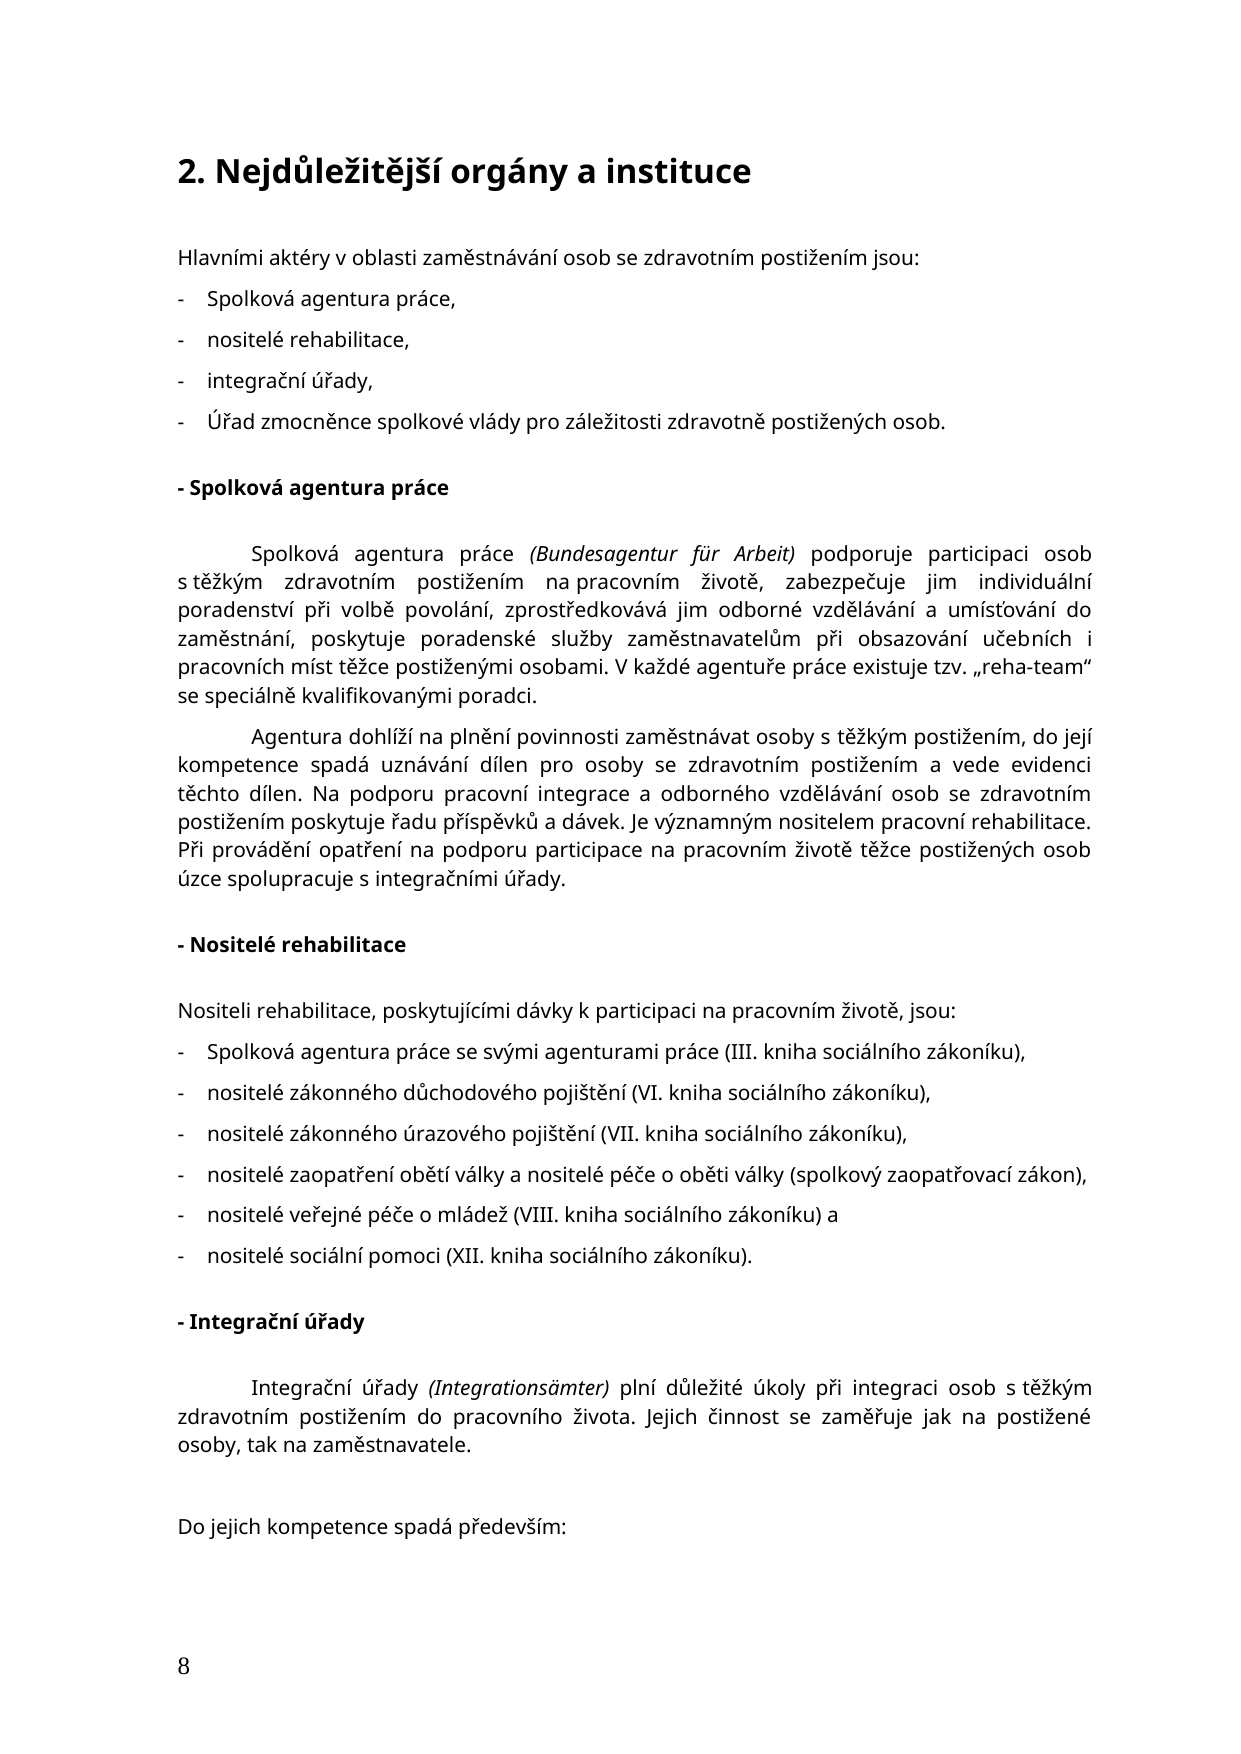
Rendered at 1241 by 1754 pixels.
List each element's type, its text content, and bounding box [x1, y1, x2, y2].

list Spolková agentura práce se svými agenturami práce (III. kniha sociálního zákoníku), [177, 1037, 1092, 1065]
text - integrační úřady, [177, 366, 1092, 394]
list nositelé zákonného úrazového pojištění (VII. kniha sociálního zákoníku), [177, 1119, 1092, 1147]
list nositelé veřejné péče o mládež (VIII. kniha sociálního zákoníku) a [177, 1201, 1092, 1229]
text Spolková agentura práce (Bundesagentur für Arbeit) podporuje participaci osob s těžkým zdravotním postižením na pracovním životě, zabezpečuje jim individuální poradenství při volbě povolání, zprostředkovává jim odborné vzdělávání a umísťování do zaměstnání, poskytuje poradenské služby zaměstnavatelům při obsazování učebních i pracovních míst těžce postiženými osobami. V každé agentuře práce existuje tzv. „reha-team“ se speciálně kvalifikovanými poradci. [177, 539, 1092, 709]
text - Úřad zmocněnce spolkové vlády pro záležitosti zdravotně postižených osob. [177, 407, 1092, 435]
list nositelé sociální pomoci (XII. kniha sociálního zákoníku). [177, 1242, 1092, 1270]
text - Integrační úřady [177, 1307, 1092, 1336]
text - Spolková agentura práce [177, 473, 1092, 501]
text Integrační úřady (Integrationsämter) plní důležité úkoly při integraci osob s těžkým zdravotním postižením do pracovního života. Jejich činnost se zaměřuje jak na postižené osoby, tak na zaměstnavatele. [177, 1373, 1092, 1459]
text Do jejich kompetence spadá především: [177, 1512, 1092, 1541]
text Nositeli rehabilitace, poskytujícími dávky k participaci na pracovním životě, jsou: [177, 996, 1092, 1024]
text - Spolková agentura práce, [177, 284, 1092, 312]
list nositelé zaopatření obětí války a nositelé péče o oběti války (spolkový zaopatřovací zákon), [177, 1160, 1092, 1188]
list nositelé zákonného důchodového pojištění (VI. kniha sociálního zákoníku), [177, 1078, 1092, 1106]
subtitle 2. Nejdůležitější orgány a instituce [177, 148, 1092, 193]
text Hlavními aktéry v oblasti zaměstnávání osob se zdravotním postižením jsou: [177, 243, 1092, 272]
text - nositelé rehabilitace, [177, 325, 1092, 353]
text Agentura dohlíží na plnění povinnosti zaměstnávat osoby s těžkým postižením, do její kompetence spadá uznávání dílen pro osoby se zdravotním postižením a vede evidenci těchto dílen. Na podporu pracovní integrace a odborného vzdělávání osob se zdravotním postižením poskytuje řadu příspěvků a dávek. Je významným nositelem pracovní rehabilitace. Při provádění opatření na podporu participace na pracovním životě těžce postižených osob úzce spolupracuje s integračními úřady. [177, 722, 1092, 892]
text - Nositelé rehabilitace [177, 930, 1092, 958]
